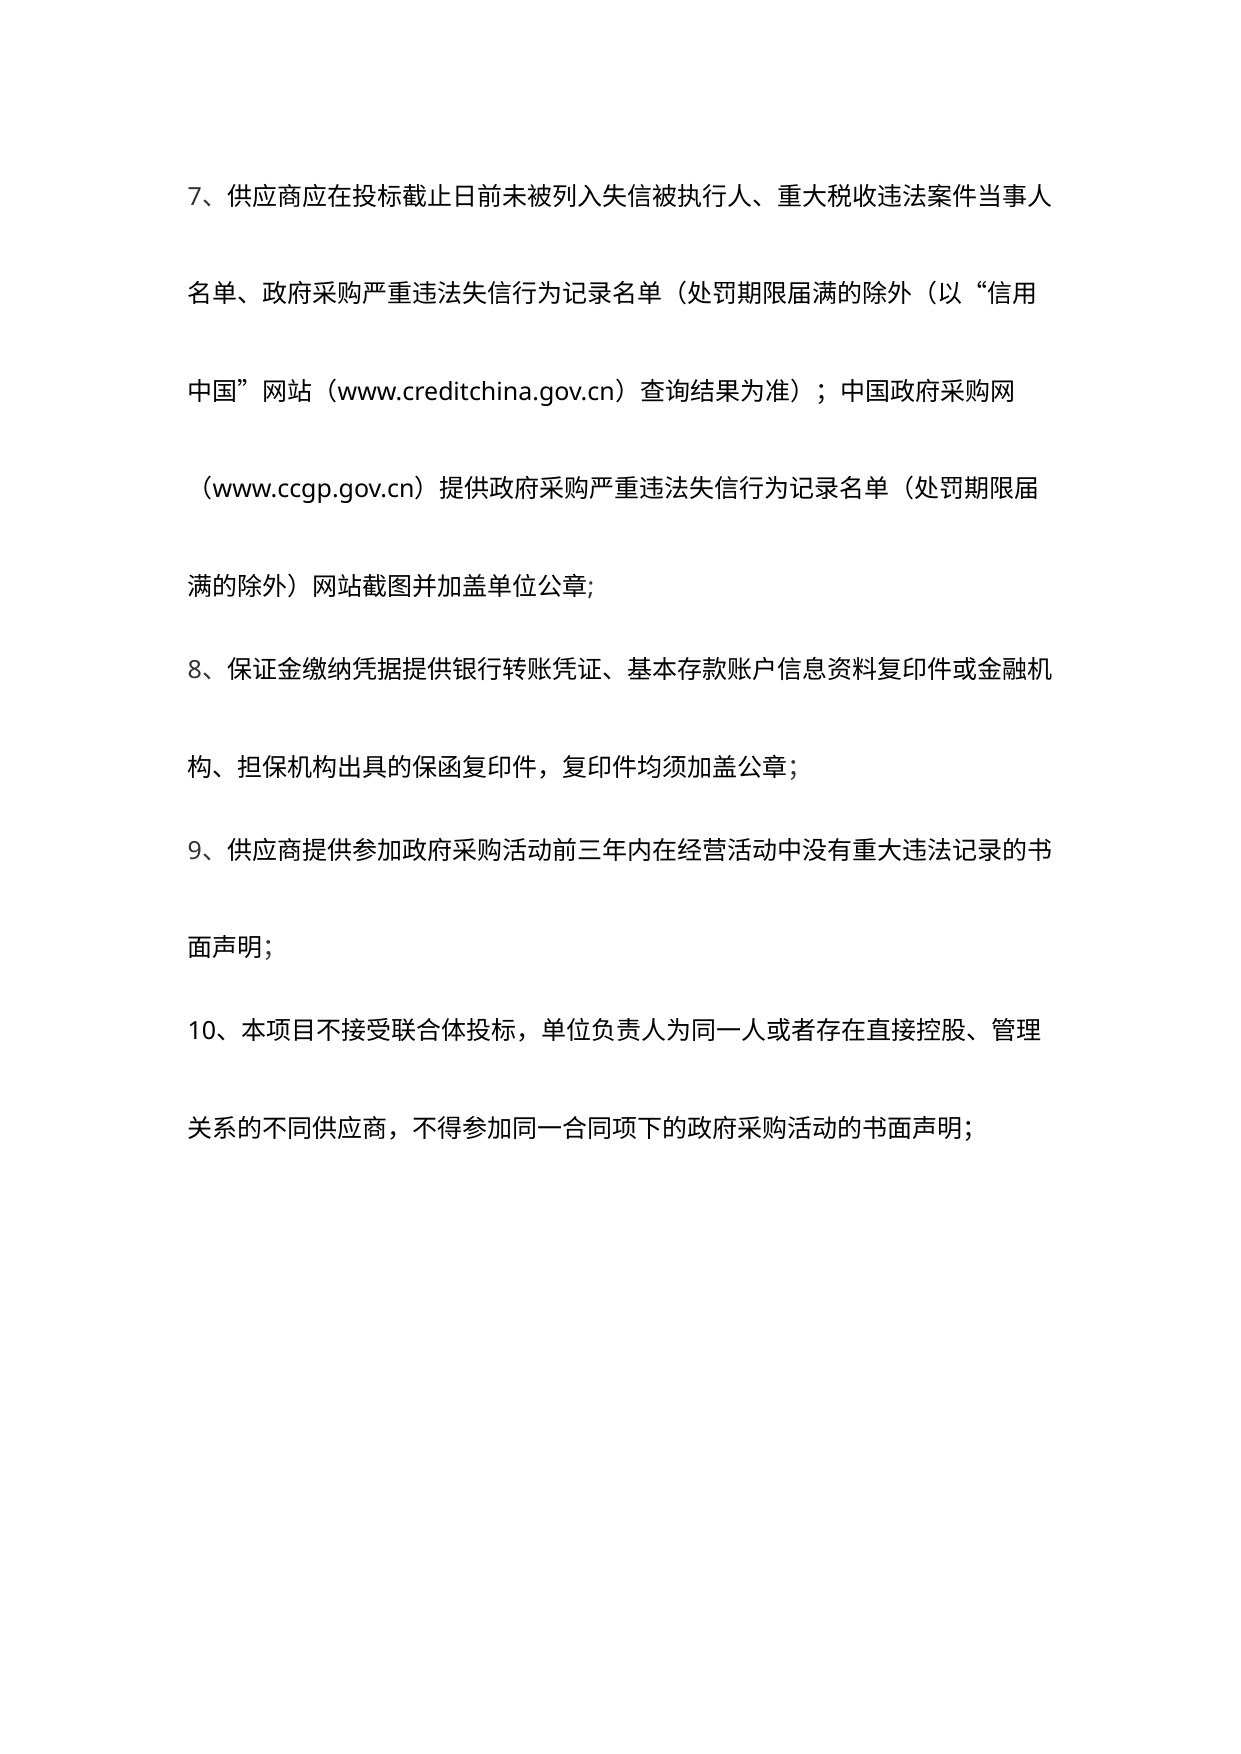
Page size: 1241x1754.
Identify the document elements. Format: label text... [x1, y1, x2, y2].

text 8、保证金缴纳凭据提供银行转账凭证、基本存款账户信息资料复印件或金融机构、担保机构出具的保函复印件，复印件均须加盖公章； [187, 635, 1053, 798]
text 10、本项目不接受联合体投标，单位负责人为同一人或者存在直接控股、管理关系的不同供应商，不得参加同一合同项下的政府采购活动的书面声明； [187, 996, 1053, 1159]
text 7、供应商应在投标截止日前未被列入失信被执行人、重大税收违法案件当事人名单、政府采购严重违法失信行为记录名单（处罚期限届满的除外（以“信用中国”网站（www.creditchina.gov.cn）查询结果为准）；中国政府采购网（www.ccgp.gov.cn）提供政府采购严重违法失信行为记录名单（处罚期限届满的除外）网站截图并加盖单位公章; [187, 162, 1053, 617]
text 9、供应商提供参加政府采购活动前三年内在经营活动中没有重大违法记录的书面声明； [187, 816, 1053, 978]
